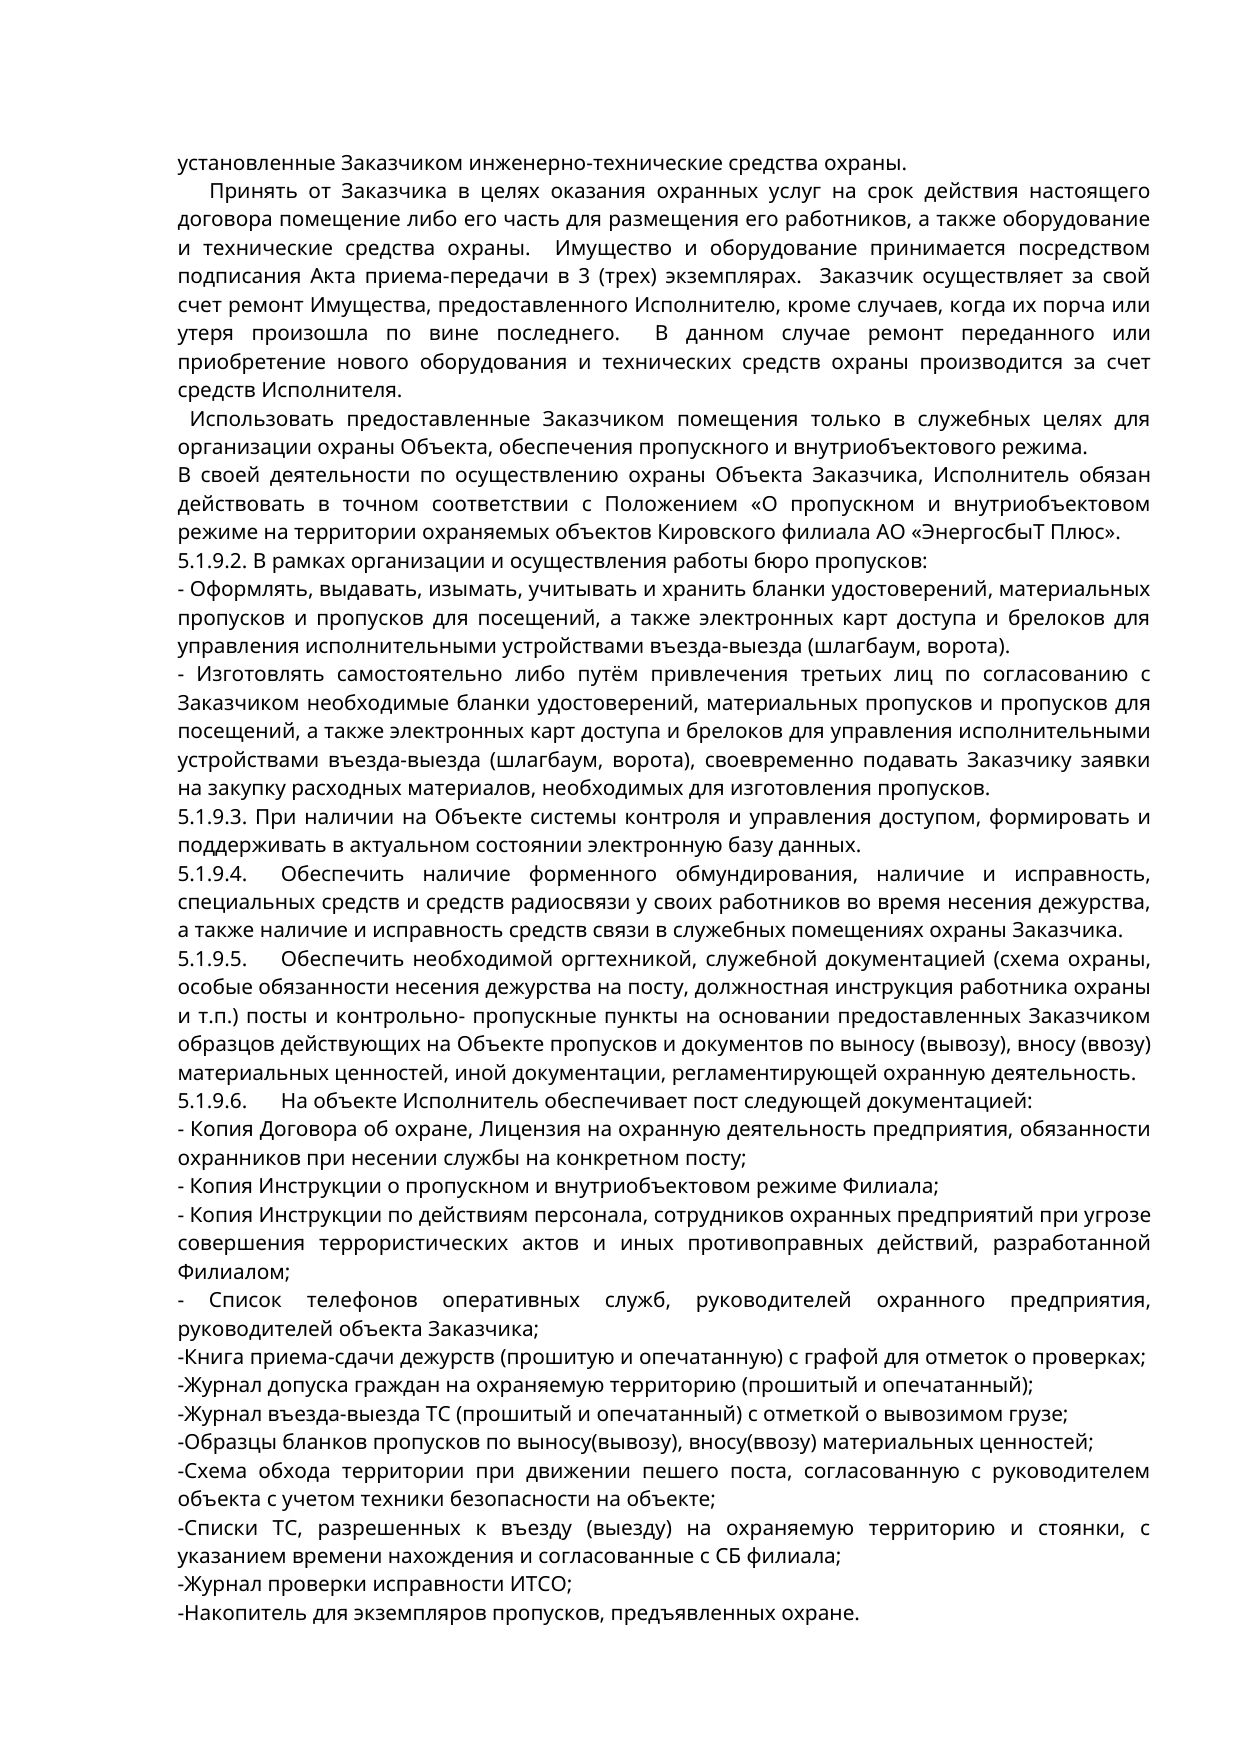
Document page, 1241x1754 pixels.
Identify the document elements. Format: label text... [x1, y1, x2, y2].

text -Журнал допуска граждан на охраняемую территорию (прошитый и опечатанный); [177, 1371, 1152, 1399]
text -Книга приема-сдачи дежурств (прошитую и опечатанную) с графой для отметок о проверках; [177, 1342, 1152, 1371]
list Обеспечить необходимой оргтехникой, служебной документацией (схема охраны, особые обязанности несения дежурства на посту, должностная инструкция работника охраны и т.п.) посты и контрольно- пропускные пункты на основании предоставленных Заказчиком образцов действующих на Объекте пропусков и документов по выносу (вывозу), вносу (ввозу) материальных ценностей, иной документации, регламентирующей охранную деятельность. [177, 944, 1152, 1086]
text -Накопитель для экземпляров пропусков, предъявленных охране. [177, 1598, 1152, 1626]
text - Копия Договора об охране, Лицензия на охранную деятельность предприятия, обязанности охранников при несении службы на конкретном посту; [177, 1114, 1152, 1171]
text - Оформлять, выдавать, изымать, учитывать и хранить бланки удостоверений, материальных пропусков и пропусков для посещений, а также электронных карт доступа и брелоков для управления исполнительными устройствами въезда-выезда (шлагбаум, ворота). [177, 574, 1152, 659]
list На объекте Исполнитель обеспечивает пост следующей документацией: [177, 1086, 1152, 1114]
list Использовать предоставленные Заказчиком помещения только в служебных целях для организации охраны Объекта, обеспечения пропускного и внутриобъектового режима. [177, 404, 1152, 461]
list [177, 148, 1152, 176]
text - Изготовлять самостоятельно либо путём привлечения третьих лиц по согласованию с Заказчиком необходимые бланки удостоверений, материальных пропусков и пропусков для посещений, а также электронных карт доступа и брелоков для управления исполнительными устройствами въезда-выезда (шлагбаум, ворота), своевременно подавать Заказчику заявки на закупку расходных материалов, необходимых для изготовления пропусков. [177, 659, 1152, 802]
text -Журнал проверки исправности ИТСО; [177, 1569, 1152, 1598]
text - Список телефонов оперативных служб, руководителей охранного предприятия, руководителей объекта Заказчика; [177, 1285, 1152, 1342]
text -Журнал въезда-выезда ТС (прошитый и опечатанный) с отметкой о вывозимом грузе; [177, 1399, 1152, 1427]
list Принять от Заказчика в целях оказания охранных услуг на срок действия настоящего договора помещение либо его часть для размещения его работников, а также оборудование и технические средства охраны. Имущество и оборудование принимается посредством подписания Акта приема-передачи в 3 (трех) экземплярах. Заказчик осуществляет за свой счет ремонт Имущества, предоставленного Исполнителю, кроме случаев, когда их порча или утеря произошла по вине последнего. В данном случае ремонт переданного или приобретение нового оборудования и технических средств охраны производится за счет средств Исполнителя. [177, 176, 1152, 404]
list Обеспечить наличие форменного обмундирования, наличие и исправность, специальных средств и средств радиосвязи у своих работников во время несения дежурства, а также наличие и исправность средств связи в служебных помещениях охраны Заказчика. [177, 859, 1152, 944]
text В своей деятельности по осуществлению охраны Объекта Заказчика, Исполнитель обязан действовать в точном соответствии с Положением «О пропускном и внутриобъектовом режиме на территории охраняемых объектов Кировского филиала АО «ЭнергосбыТ Плюс». [177, 461, 1152, 546]
text - Копия Инструкции по действиям персонала, сотрудников охранных предприятий при угрозе совершения террористических актов и иных противоправных действий, разработанной Филиалом; [177, 1200, 1152, 1285]
text 5.1.9.3. При наличии на Объекте системы контроля и управления доступом, формировать и поддерживать в актуальном состоянии электронную базу данных. [177, 802, 1152, 859]
text -Образцы бланков пропусков по выносу(вывозу), вносу(ввозу) материальных ценностей; [177, 1427, 1152, 1456]
text -Списки ТС, разрешенных к въезду (выезду) на охраняемую территорию и стоянки, с указанием времени нахождения и согласованные с СБ филиала; [177, 1513, 1152, 1569]
text - Копия Инструкции о пропускном и внутриобъектовом режиме Филиала; [177, 1171, 1152, 1200]
text -Схема обхода территории при движении пешего поста, согласованную с руководителем объекта с учетом техники безопасности на объекте; [177, 1456, 1152, 1513]
text 5.1.9.2. В рамках организации и осуществления работы бюро пропусков: [177, 546, 1152, 574]
